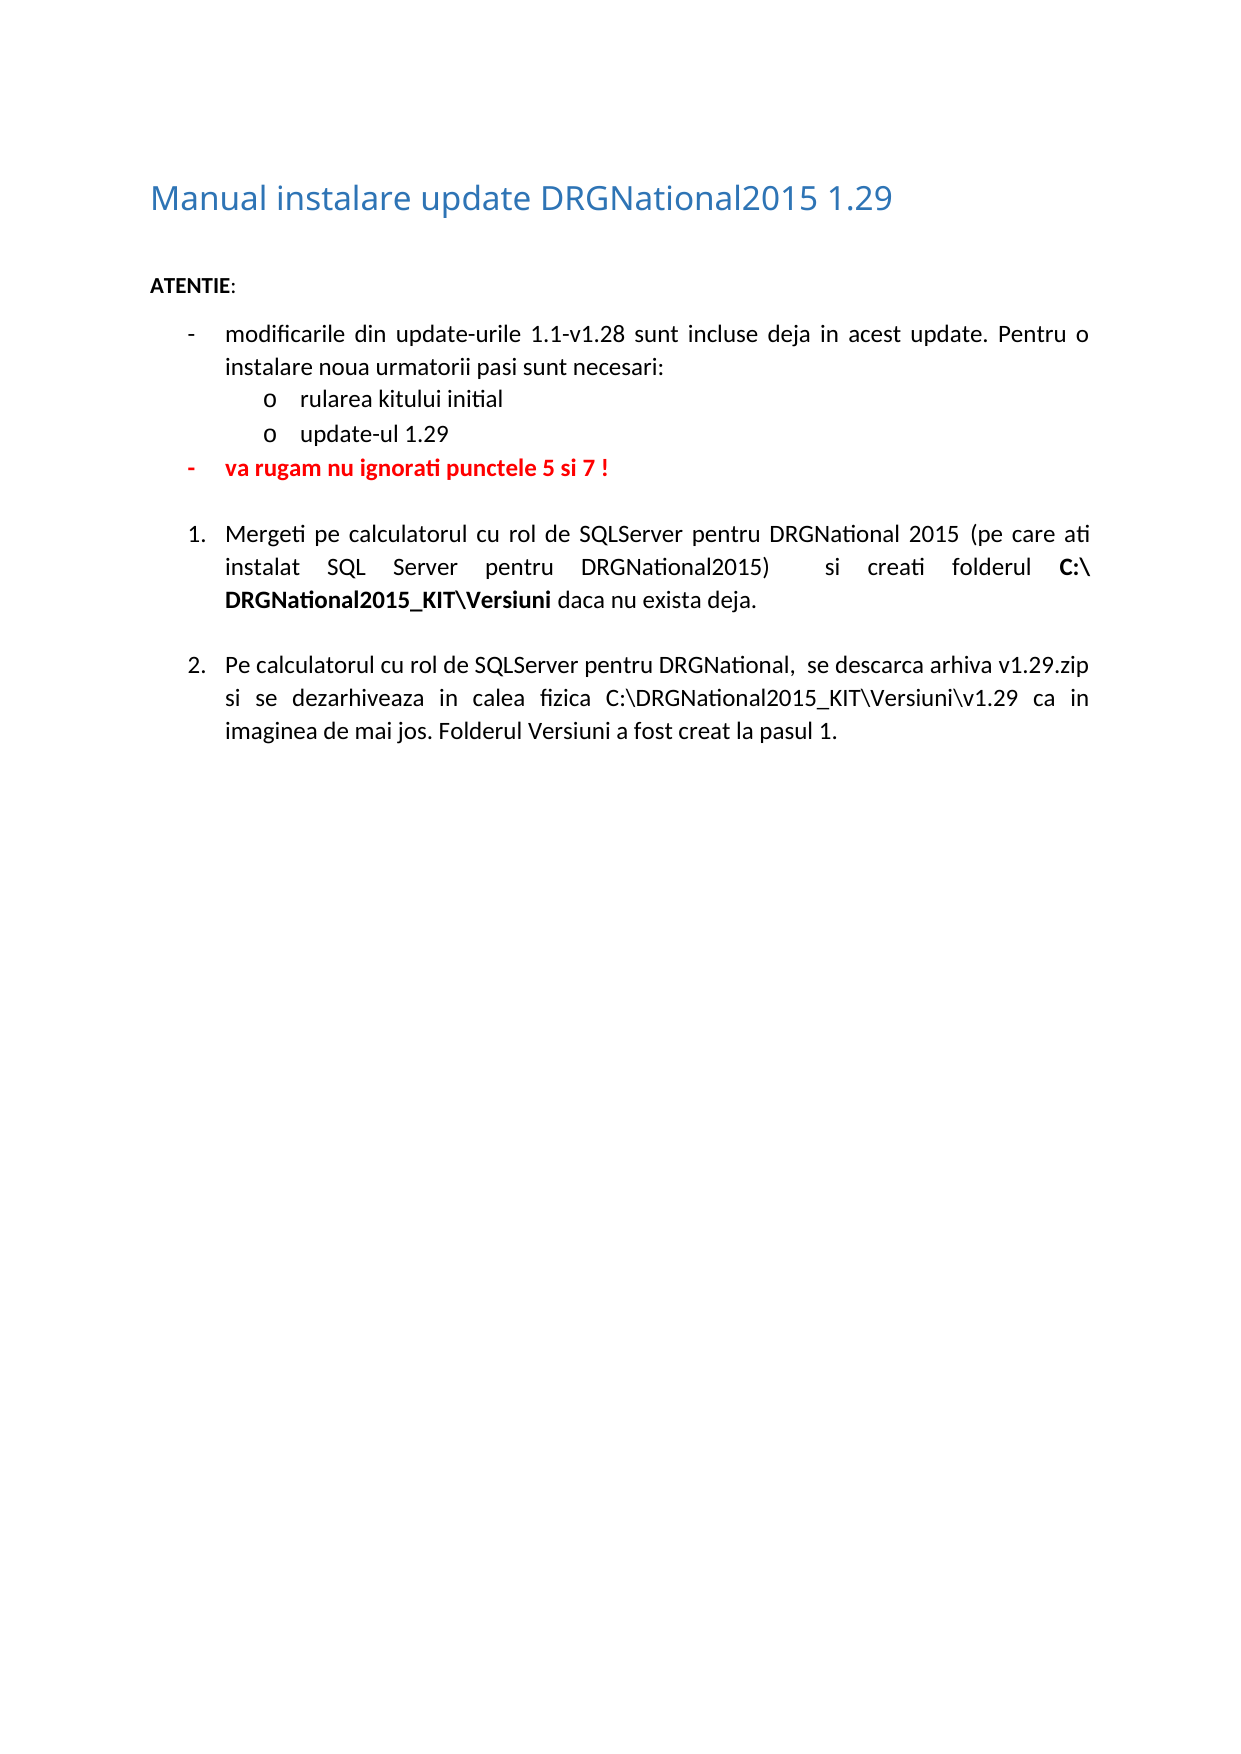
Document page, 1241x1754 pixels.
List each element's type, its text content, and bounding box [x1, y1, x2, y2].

list modificarile din update-urile 1.1-v1.28 sunt incluse deja in acest update. Pentru o instalare noua urmatorii pasi sunt necesari: [187, 318, 1090, 381]
list Pe calculatorul cu rol de SQLServer pentru DRGNational, se descarca arhiva v1.29.zip si se dezarhiveaza in calea fizica C:\DRGNational2015_KIT\Versiuni\v1.29 ca in imaginea de mai jos. Folderul Versiuni a fost creat la pasul 1. [187, 649, 1090, 746]
subtitle Manual instalare update DRGNational2015 1.29 [150, 175, 1090, 220]
list update-ul 1.29 [262, 418, 1090, 449]
text ATENTIE: [150, 271, 1090, 299]
list Mergeti pe calculatorul cu rol de SQLServer pentru DRGNational 2015 (pe care ati instalat SQL Server pentru DRGNational2015) si creati folderul C:\DRGNational2015_KIT\Versiuni daca nu exista deja. [187, 518, 1090, 614]
list rularea kitului initial [262, 383, 1090, 415]
list va rugam nu ignorati punctele 5 si 7 ! [187, 452, 1090, 483]
